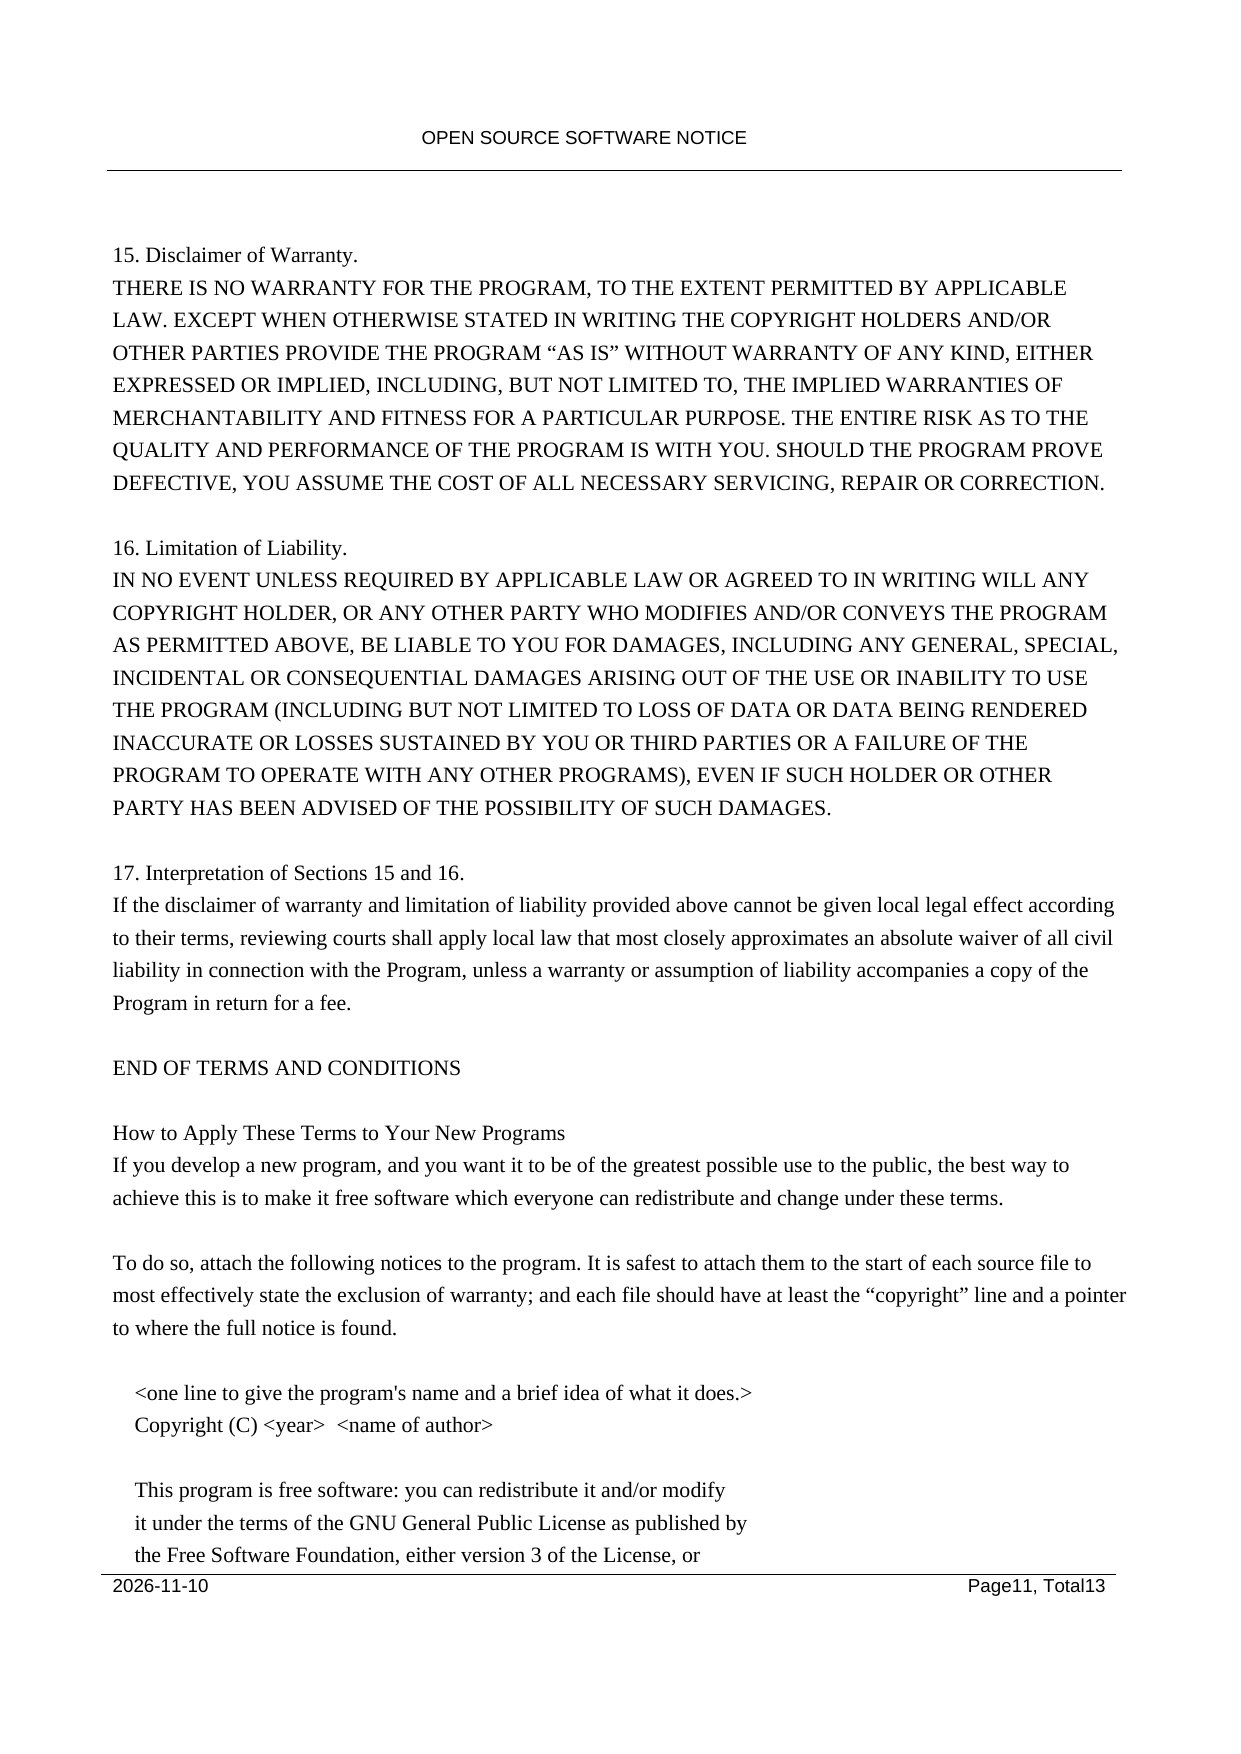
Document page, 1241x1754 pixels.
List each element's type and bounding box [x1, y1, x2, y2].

text [112, 206, 1128, 1571]
